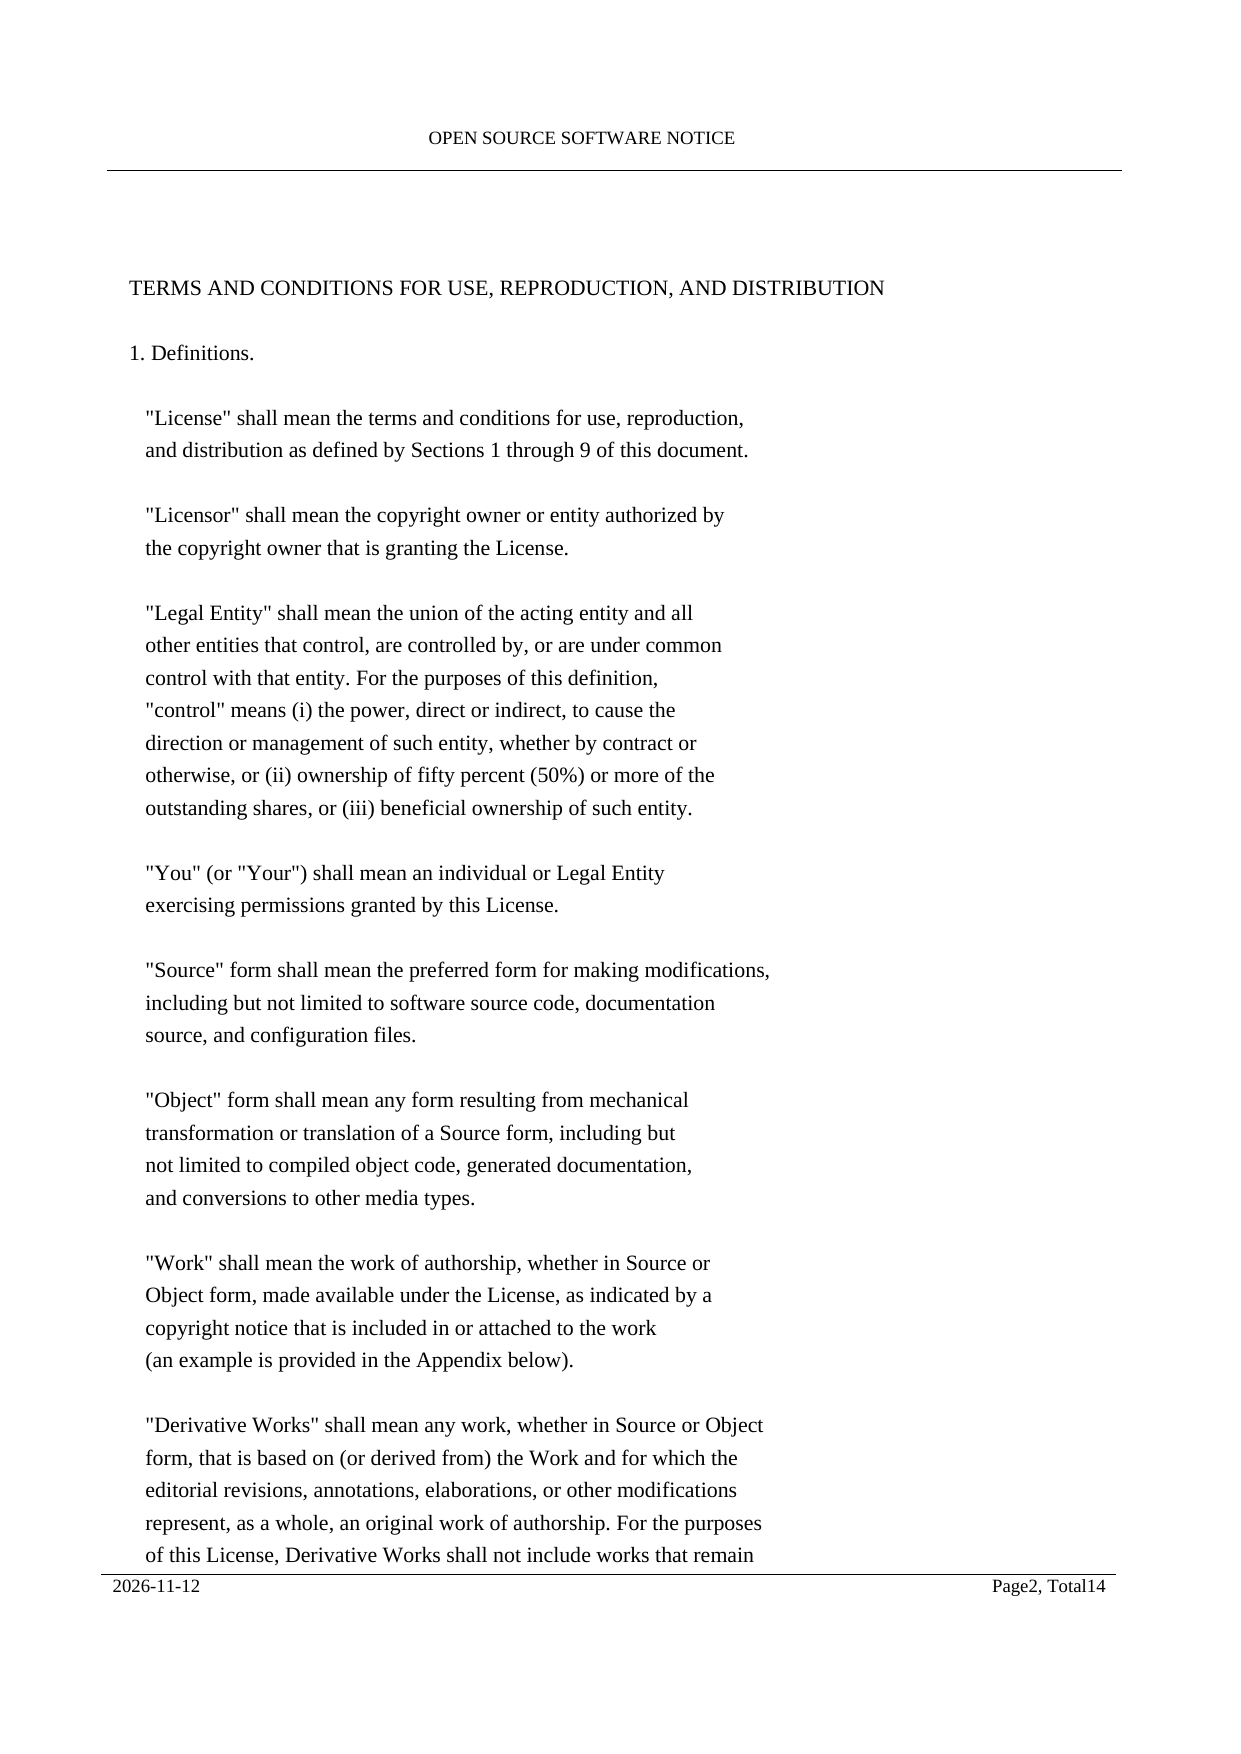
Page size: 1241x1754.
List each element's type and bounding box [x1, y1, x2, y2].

text [112, 206, 1128, 1571]
